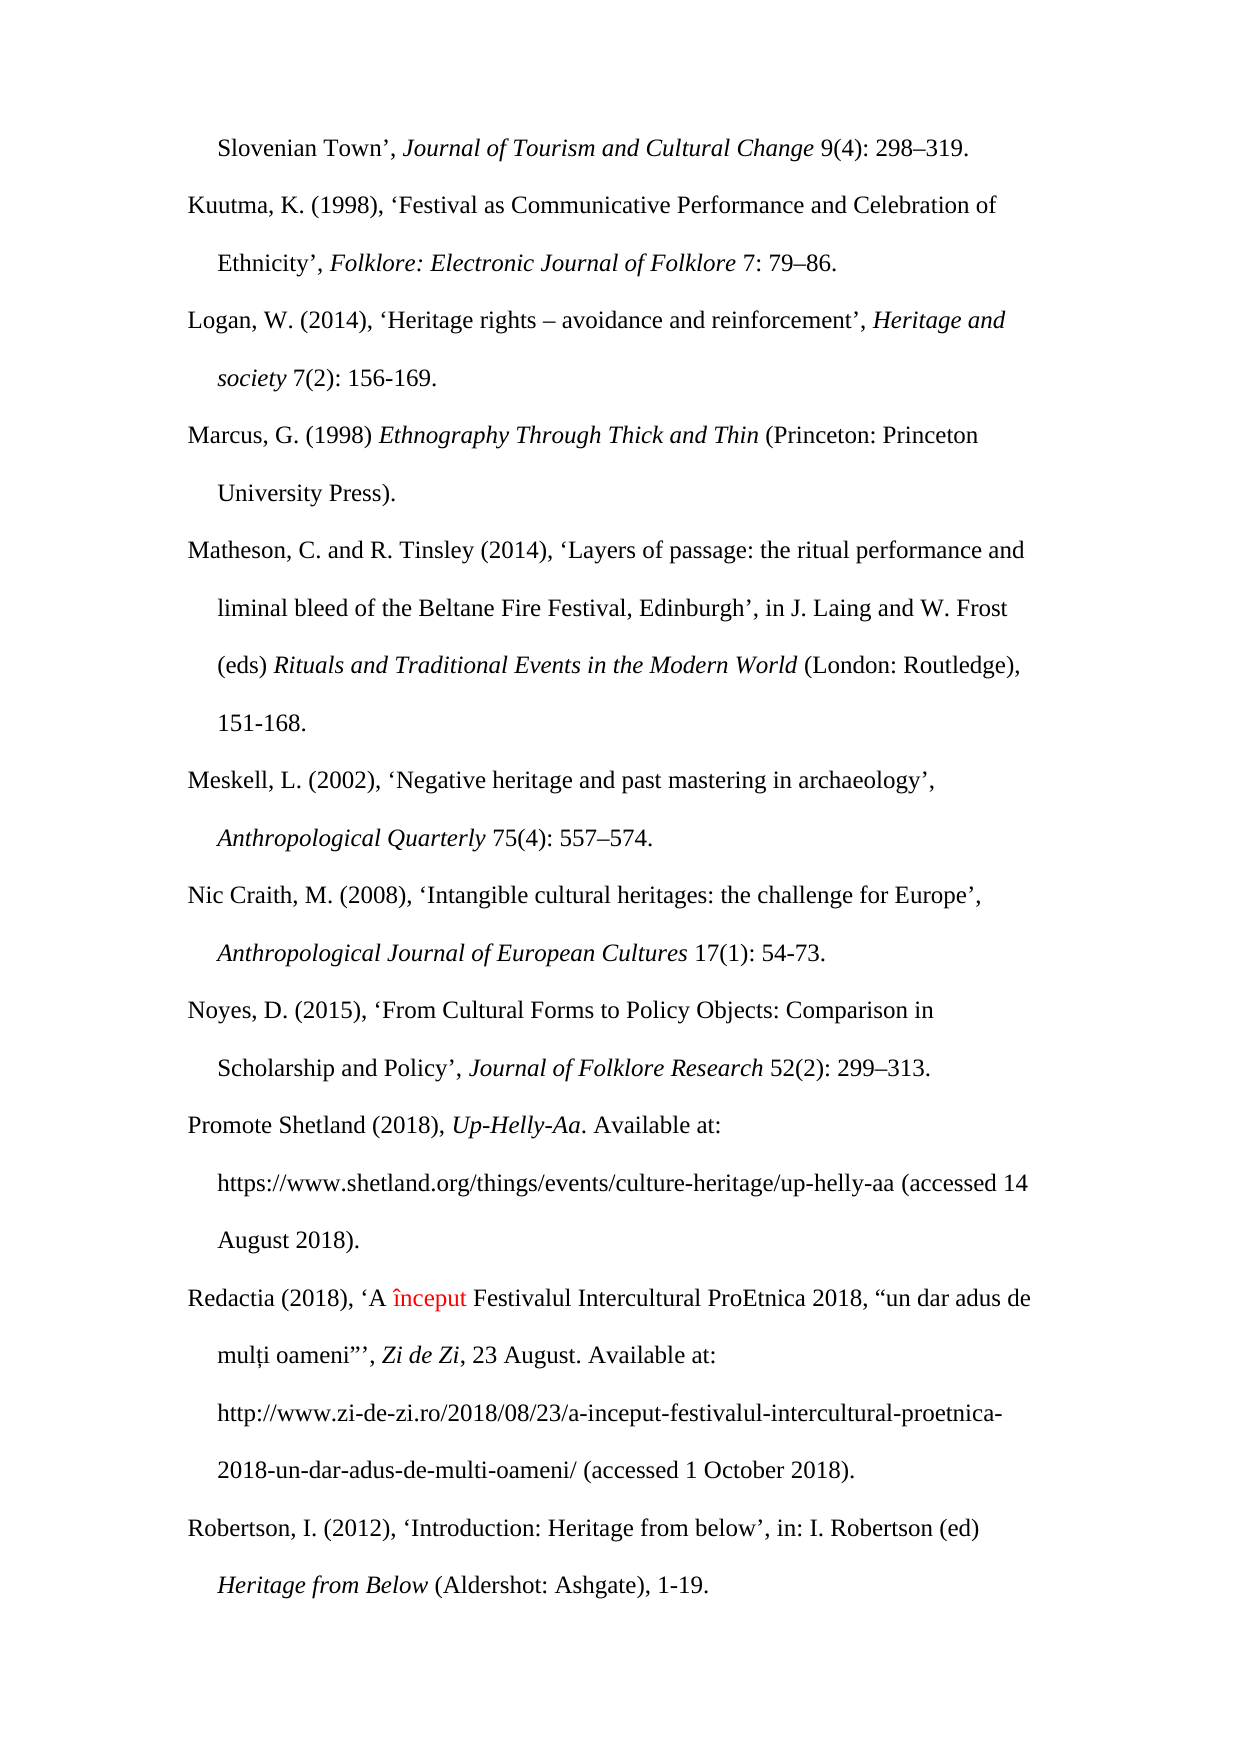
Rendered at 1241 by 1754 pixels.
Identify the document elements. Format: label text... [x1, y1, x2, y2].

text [187, 133, 1053, 162]
text Kuutma, K. (1998), ‘Festival as Communicative Performance and Celebration of Ethnicity’, Folklore: Electronic Journal of Folklore 7: 79–86. [187, 190, 1053, 277]
text Promote Shetland (2018), Up-Helly-Aa. Available at: https://www.shetland.org/things/events/culture-heritage/up-helly-aa (accessed 14 August 2018). [187, 1110, 1053, 1254]
text Marcus, G. (1998) Ethnography Through Thick and Thin (Princeton: Princeton University Press). [187, 420, 1053, 507]
text Nic Craith, M. (2008), ‘Intangible cultural heritages: the challenge for Europe’, Anthropological Journal of European Cultures 17(1): 54-73. [187, 880, 1053, 967]
text Meskell, L. (2002), ‘Negative heritage and past mastering in archaeology’, Anthropological Quarterly 75(4): 557–574. [187, 765, 1053, 852]
text Noyes, D. (2015), ‘From Cultural Forms to Policy Objects: Comparison in Scholarship and Policy’, Journal of Folklore Research 52(2): 299–313. [187, 995, 1053, 1082]
text Matheson, C. and R. Tinsley (2014), ‘Layers of passage: the ritual performance and liminal bleed of the Beltane Fire Festival, Edinburgh’, in J. Laing and W. Frost (eds) Rituals and Traditional Events in the Modern World (London: Routledge), 151-168. [187, 535, 1053, 737]
text Logan, W. (2014), ‘Heritage rights – avoidance and reinforcement’, Heritage and society 7(2): 156-169. [187, 305, 1053, 392]
text Robertson, I. (2012), ‘Introduction: Heritage from below’, in: I. Robertson (ed) Heritage from Below (Aldershot: Ashgate), 1-19. [187, 1513, 1053, 1599]
text Redactia (2018), ‘A început Festivalul Intercultural ProEtnica 2018, “un dar adus de mulți oameni”’, Zi de Zi, 23 August. Available at: http://www.zi-de-zi.ro/2018/08/23/a-inceput-festivalul-intercultural-proetnica-2018-un-dar-adus-de-multi-oameni/ (accessed 1 October 2018). [187, 1283, 1053, 1484]
